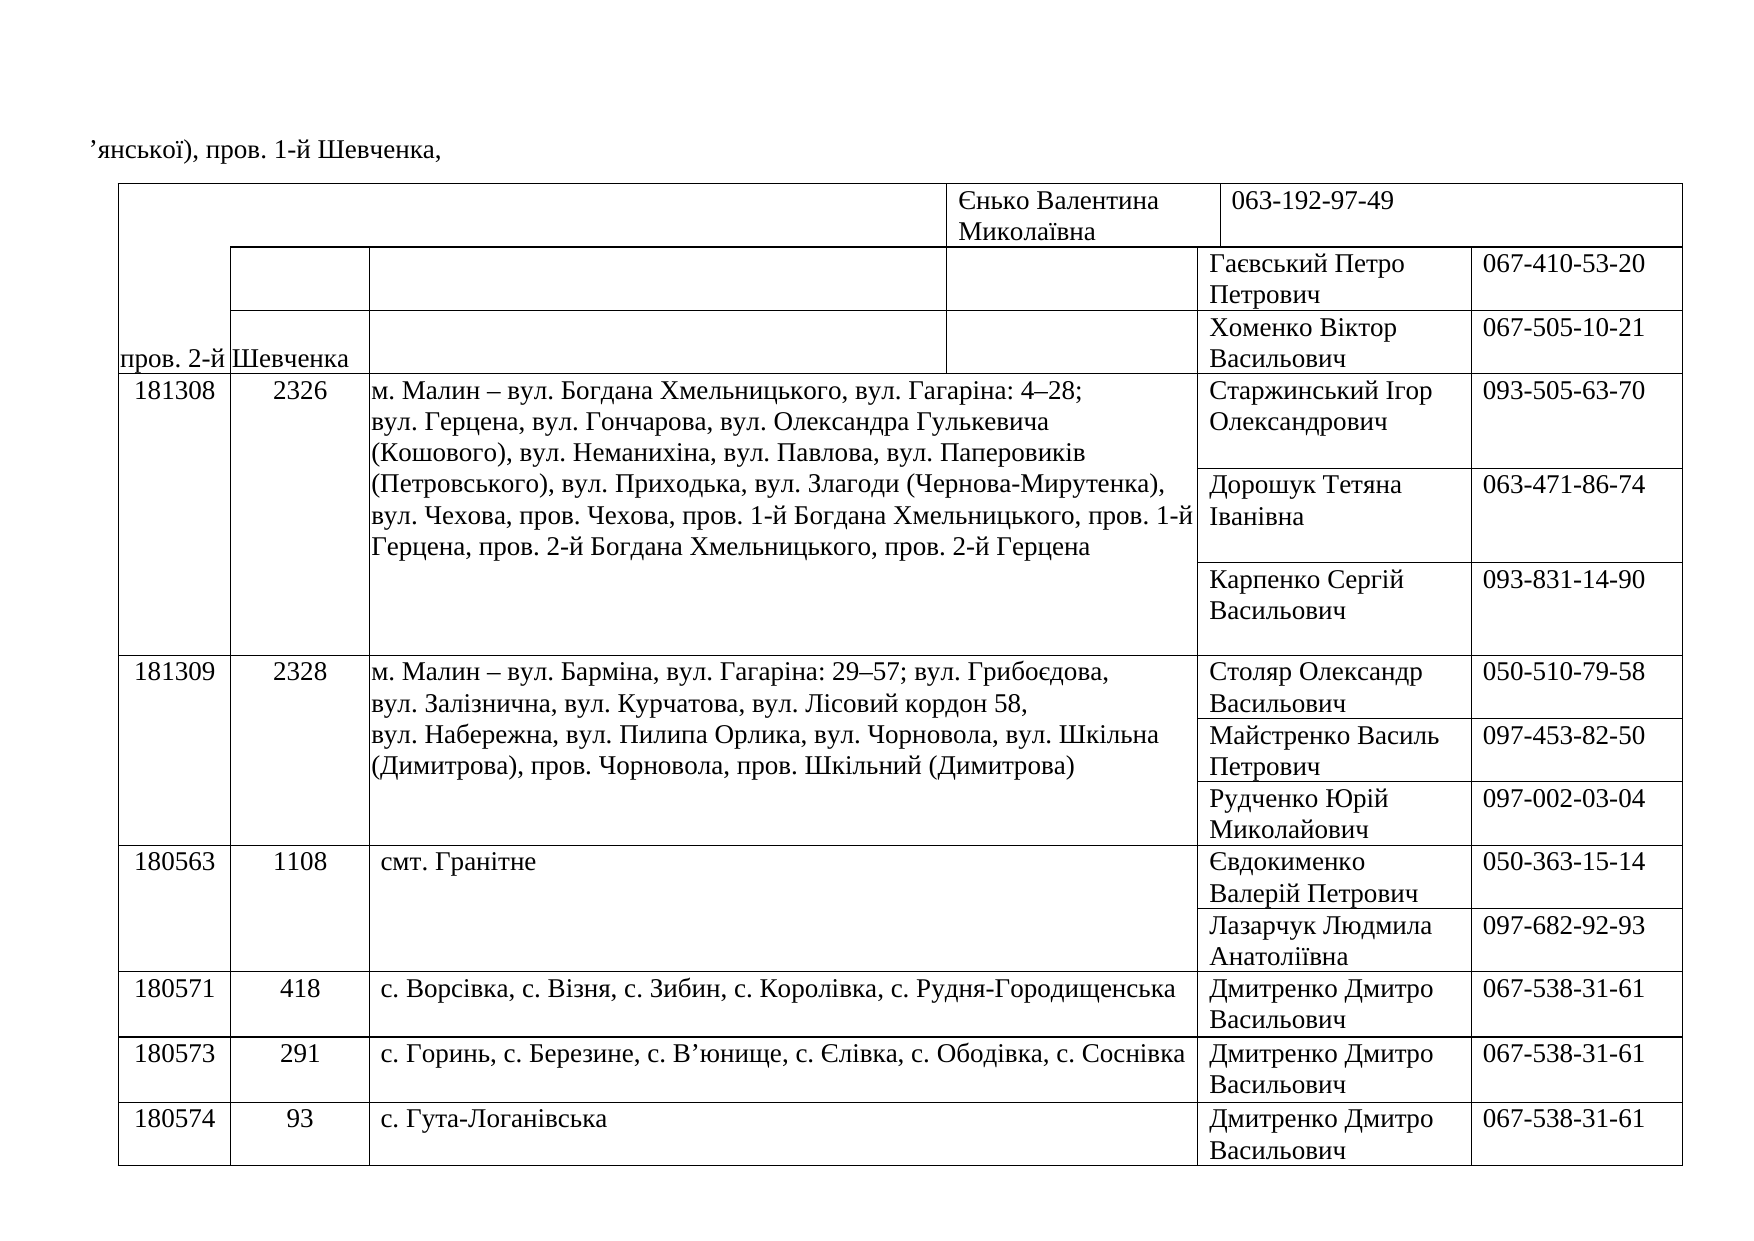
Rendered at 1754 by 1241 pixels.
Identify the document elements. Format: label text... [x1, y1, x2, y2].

table_cell Столяр Олександр Васильович [1198, 656, 1471, 718]
table_cell 097-002-03-04 [1472, 782, 1682, 844]
table_cell 418 [231, 972, 369, 1036]
table_cell Єнько Валентина Миколаївна [947, 184, 1220, 246]
table_cell 063-192-97-49 [1221, 184, 1682, 246]
table_cell 093-831-14-90 [1472, 563, 1682, 654]
table_cell Майстренко Василь Петрович [1198, 719, 1471, 781]
table_cell 063-471-86-74 [1472, 469, 1682, 562]
table_cell 181309 [119, 656, 230, 844]
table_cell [1198, 1103, 1471, 1165]
table_cell 097-453-82-50 [1472, 719, 1682, 781]
table_cell с. Ворсівка, с. Візня, с. Зибин, с. Королівка, с. Рудня-Городищенська [370, 972, 1197, 1036]
table_cell 067-410-53-20 [1472, 248, 1682, 310]
table_cell Старжинський Ігор Олександрович [1198, 374, 1471, 468]
table_cell 291 [231, 1038, 369, 1102]
table_cell Лазарчук Людмила Анатоліївна [1198, 909, 1471, 971]
table_cell Дмитренко Дмитро Васильович [1198, 972, 1471, 1036]
table_cell 050-363-15-14 [1472, 846, 1682, 908]
table_cell Карпенко Сергій Васильович [1198, 563, 1471, 654]
table_cell м. Малин – вул. Богдана Хмельницького, вул. Гагаріна: 4–28; вул. Герцена, вул. Гончарова, вул. Олександра Гулькевича (Кошового), вул. Неманихіна, вул. Павлова, вул. Паперовиків (Петровського), вул. Приходька, вул. Злагоди (Чернова-Мирутенка), вул. Чехова, пров. Чехова, пров. 1-й Богдана Хмельницького, пров. 1-й Герцена, пров. 2-й Богдана Хмельницького, пров. 2-й Герцена [370, 374, 1197, 654]
table_cell Хоменко Віктор Васильович [1198, 311, 1471, 373]
table_cell 180573 [119, 1038, 230, 1102]
table_cell Дорошук Тетяна Іванівна [1198, 469, 1471, 562]
table_cell Євдокименко Валерій Петрович [1198, 846, 1471, 908]
table_cell Дмитренко Дмитро Васильович [1198, 1038, 1471, 1102]
table_cell 93 [231, 1103, 369, 1165]
table_cell м. Малин – вул. Барвінкова (Якіра), вул. Героїв Крут, вул. Героїв Холодного Яру (пров. Якіра), вул. Глінки, вул. Захарченка, вул. Космонавтів, вул. Кузьми Скрябіна (Космодем’янської), вул. Лисенка: 1–20, 22–24; вул. Миклухо-Маклая, вул. Ніни Сосніної, вул. Пляжна, вул. Шевченка, вул. Соборний узвіз (1-го Травня), пл. Соборна, пров. Винниченка, пров. Героїв Крут, пров. Космонавтів, пров. Кузьми Скрябіна (Космодем’янської), пров. 1-й Шевченка, пров. 2-й Шевченка [119, 184, 946, 373]
table_cell 180571 [119, 972, 230, 1036]
table_cell Рудченко Юрій Миколайович [1198, 782, 1471, 844]
table_cell м. Малин – вул. Барміна, вул. Гагаріна: 29–57; вул. Грибоєдова, вул. Залізнична, вул. Курчатова, вул. Лісовий кордон 58, вул. Набережна, вул. Пилипа Орлика, вул. Чорновола, вул. Шкільна (Димитрова), пров. Чорновола, пров. Шкільний (Димитрова) [370, 656, 1197, 844]
table_cell Гаєвський Петро Петрович [1198, 248, 1471, 310]
table_cell 180563 [119, 846, 230, 971]
table_cell с. Гута-Логанівська [370, 1103, 1197, 1165]
table_cell смт. Гранітне [370, 846, 1197, 971]
table_cell 181308 [119, 374, 230, 654]
table_cell 067-538-31-61 [1472, 1103, 1682, 1165]
table_cell 1108 [231, 846, 369, 971]
table_cell 067-505-10-21 [1472, 311, 1682, 373]
table_cell 067-538-31-61 [1472, 972, 1682, 1036]
table_cell 093-505-63-70 [1472, 374, 1682, 468]
table_cell 050-510-79-58 [1472, 656, 1682, 718]
table_cell 2326 [231, 374, 369, 654]
table_cell 180574 [119, 1103, 230, 1165]
table_cell 067-538-31-61 [1472, 1038, 1682, 1102]
table_cell с. Горинь, с. Березине, с. В’юнище, с. Єлівка, с. Ободівка, с. Соснівка [370, 1038, 1197, 1102]
table_cell 2328 [231, 656, 369, 844]
table_cell 097-682-92-93 [1472, 909, 1682, 971]
